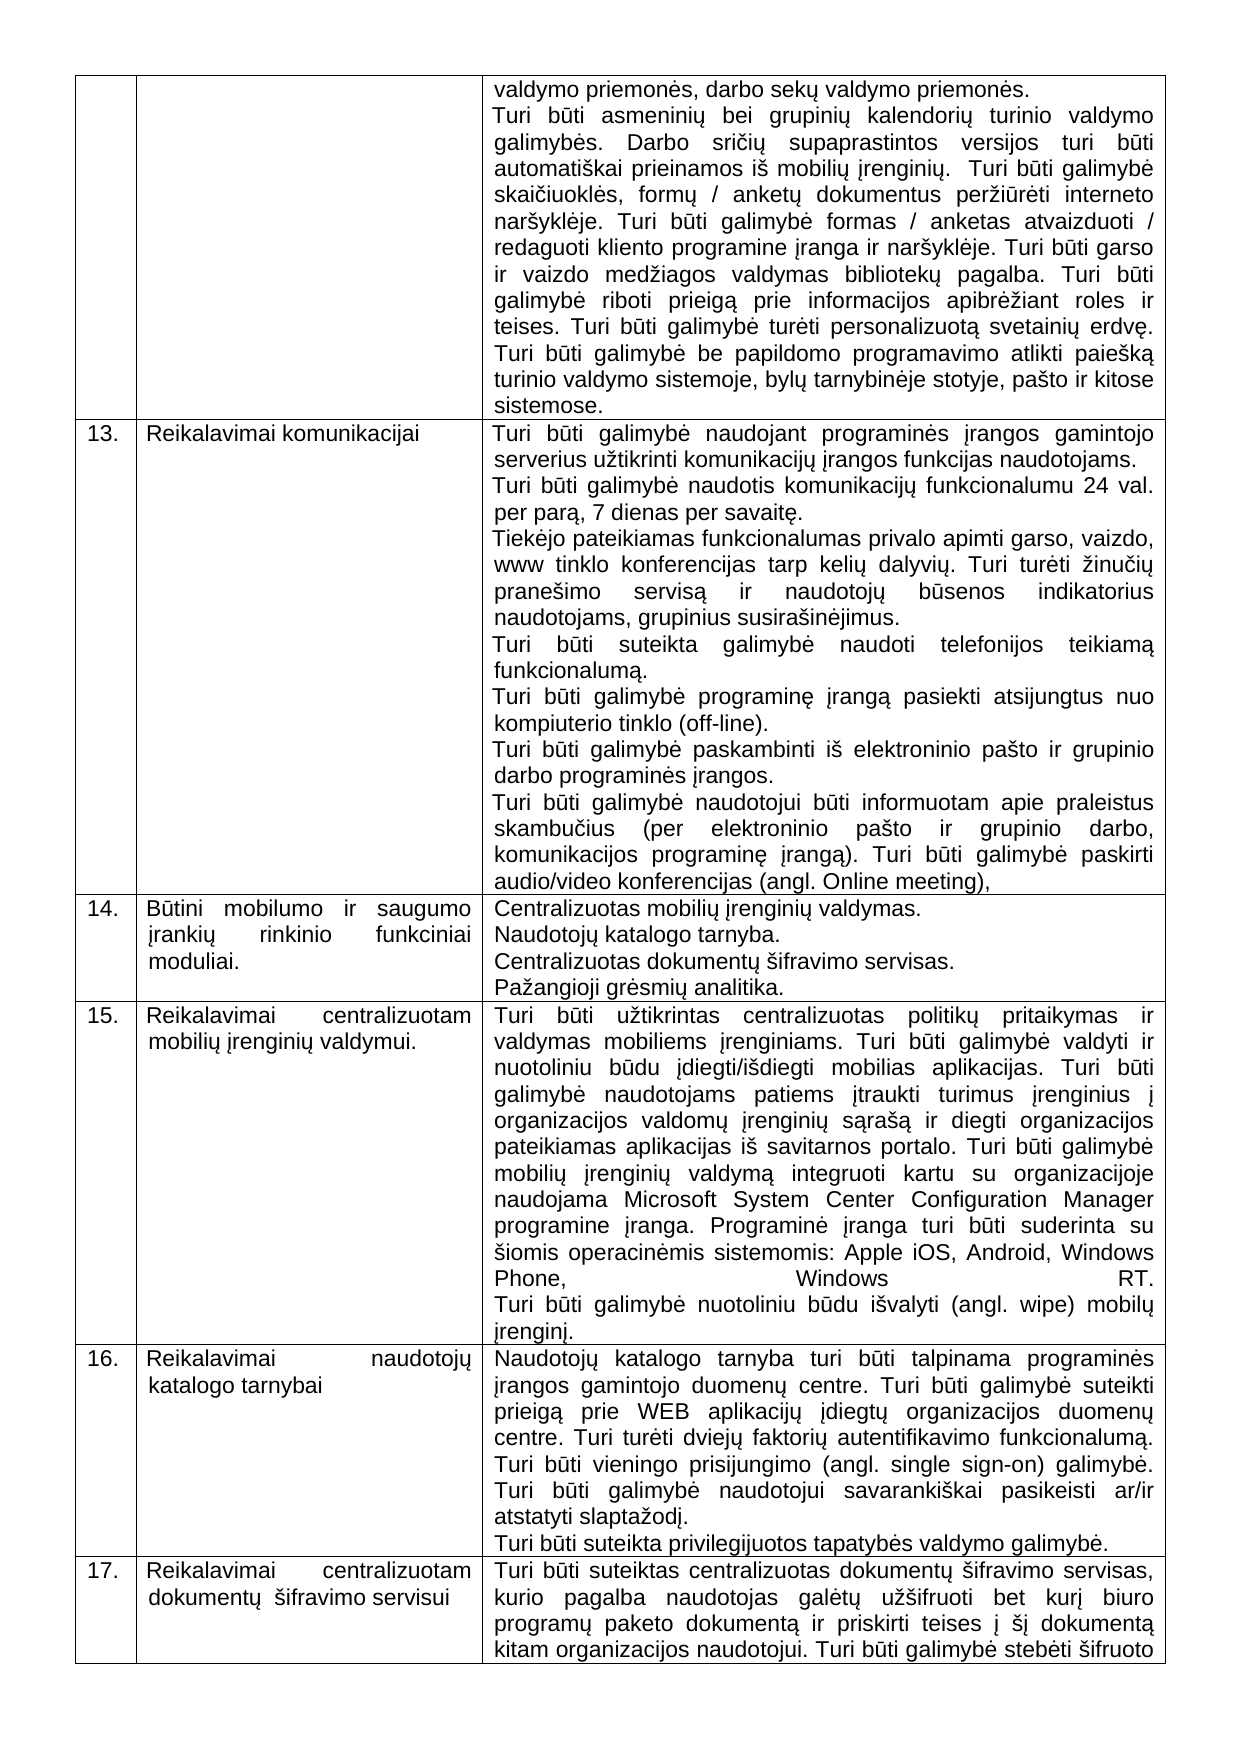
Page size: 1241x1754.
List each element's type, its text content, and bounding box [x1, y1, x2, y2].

table_cell [76, 1002, 136, 1344]
table_cell Reikalavimai naudotojų katalogo tarnybai [137, 1345, 482, 1556]
table_cell [76, 76, 136, 419]
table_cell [483, 1557, 1165, 1662]
table_cell Reikalavimai komunikacijai [137, 420, 482, 894]
table_cell Centralizuotas mobilių įrenginių valdymas. Naudotojų katalogo tarnyba. Centralizuotas dokumentų šifravimo servisas. Pažangioji grėsmių analitika. [483, 895, 1165, 1001]
table_cell Naudotojų katalogo tarnyba turi būti talpinama programinės įrangos gamintojo duomenų centre. Turi būti galimybė suteikti prieigą prie WEB aplikacijų įdiegtų organizacijos duomenų centre. Turi turėti dviejų faktorių autentifikavimo funkcionalumą. Turi būti vieningo prisijungimo (angl. single sign-on) galimybė. Turi būti galimybė naudotojui savarankiškai pasikeisti ar/ir atstatyti slaptažodį. Turi būti suteikta privilegijuotos tapatybės valdymo galimybė. [483, 1345, 1165, 1556]
table_cell Turi būti užtikrintas centralizuotas politikų pritaikymas ir valdymas mobiliems įrenginiams. Turi būti galimybė valdyti ir nuotoliniu būdu įdiegti/išdiegti mobilias aplikacijas. Turi būti galimybė naudotojams patiems įtraukti turimus įrenginius į organizacijos valdomų įrenginių sąrašą ir diegti organizacijos pateikiamas aplikacijas iš savitarnos portalo. Turi būti galimybė mobilių įrenginių valdymą integruoti kartu su organizacijoje naudojama Microsoft System Center Configuration Manager programine įranga. Programinė įranga turi būti suderinta su šiomis operacinėmis sistemomis: Apple iOS, Android, Windows Phone, Windows RT. Turi būti galimybė nuotoliniu būdu išvalyti (angl. wipe) mobilų įrenginį. [483, 1002, 1165, 1344]
table_cell Būtini mobilumo ir saugumo įrankių rinkinio funkciniai moduliai. [137, 895, 482, 1001]
table_cell [76, 895, 136, 1001]
table_cell Turi būti galimybė naudojant programinės įrangos gamintojo serverius užtikrinti komunikacijų įrangos funkcijas naudotojams. Turi būti galimybė naudotis komunikacijų funkcionalumu 24 val. per parą, 7 dienas per savaitę. Tiekėjo pateikiamas funkcionalumas privalo apimti garso, vaizdo, www tinklo konferencijas tarp kelių dalyvių. Turi turėti žinučių pranešimo servisą ir naudotojų būsenos indikatorius naudotojams, grupinius susirašinėjimus. Turi būti suteikta galimybė naudoti telefonijos teikiamą funkcionalumą. Turi būti galimybė programinę įrangą pasiekti atsijungtus nuo kompiuterio tinklo (off-line). Turi būti galimybė paskambinti iš elektroninio pašto ir grupinio darbo programinės įrangos. Turi būti galimybė naudotojui būti informuotam apie praleistus skambučius (per elektroninio pašto ir grupinio darbo, komunikacijos programinę įrangą). Turi būti galimybė paskirti audio/video konferencijas (angl. Online meeting), [483, 420, 1165, 894]
table_cell [76, 420, 136, 894]
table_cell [483, 76, 1165, 419]
table_cell Reikalavimai centralizuotam mobilių įrenginių valdymui. [137, 1002, 482, 1344]
table_cell [76, 1557, 136, 1662]
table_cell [137, 76, 482, 419]
table_cell [76, 1345, 136, 1556]
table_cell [137, 1557, 482, 1662]
